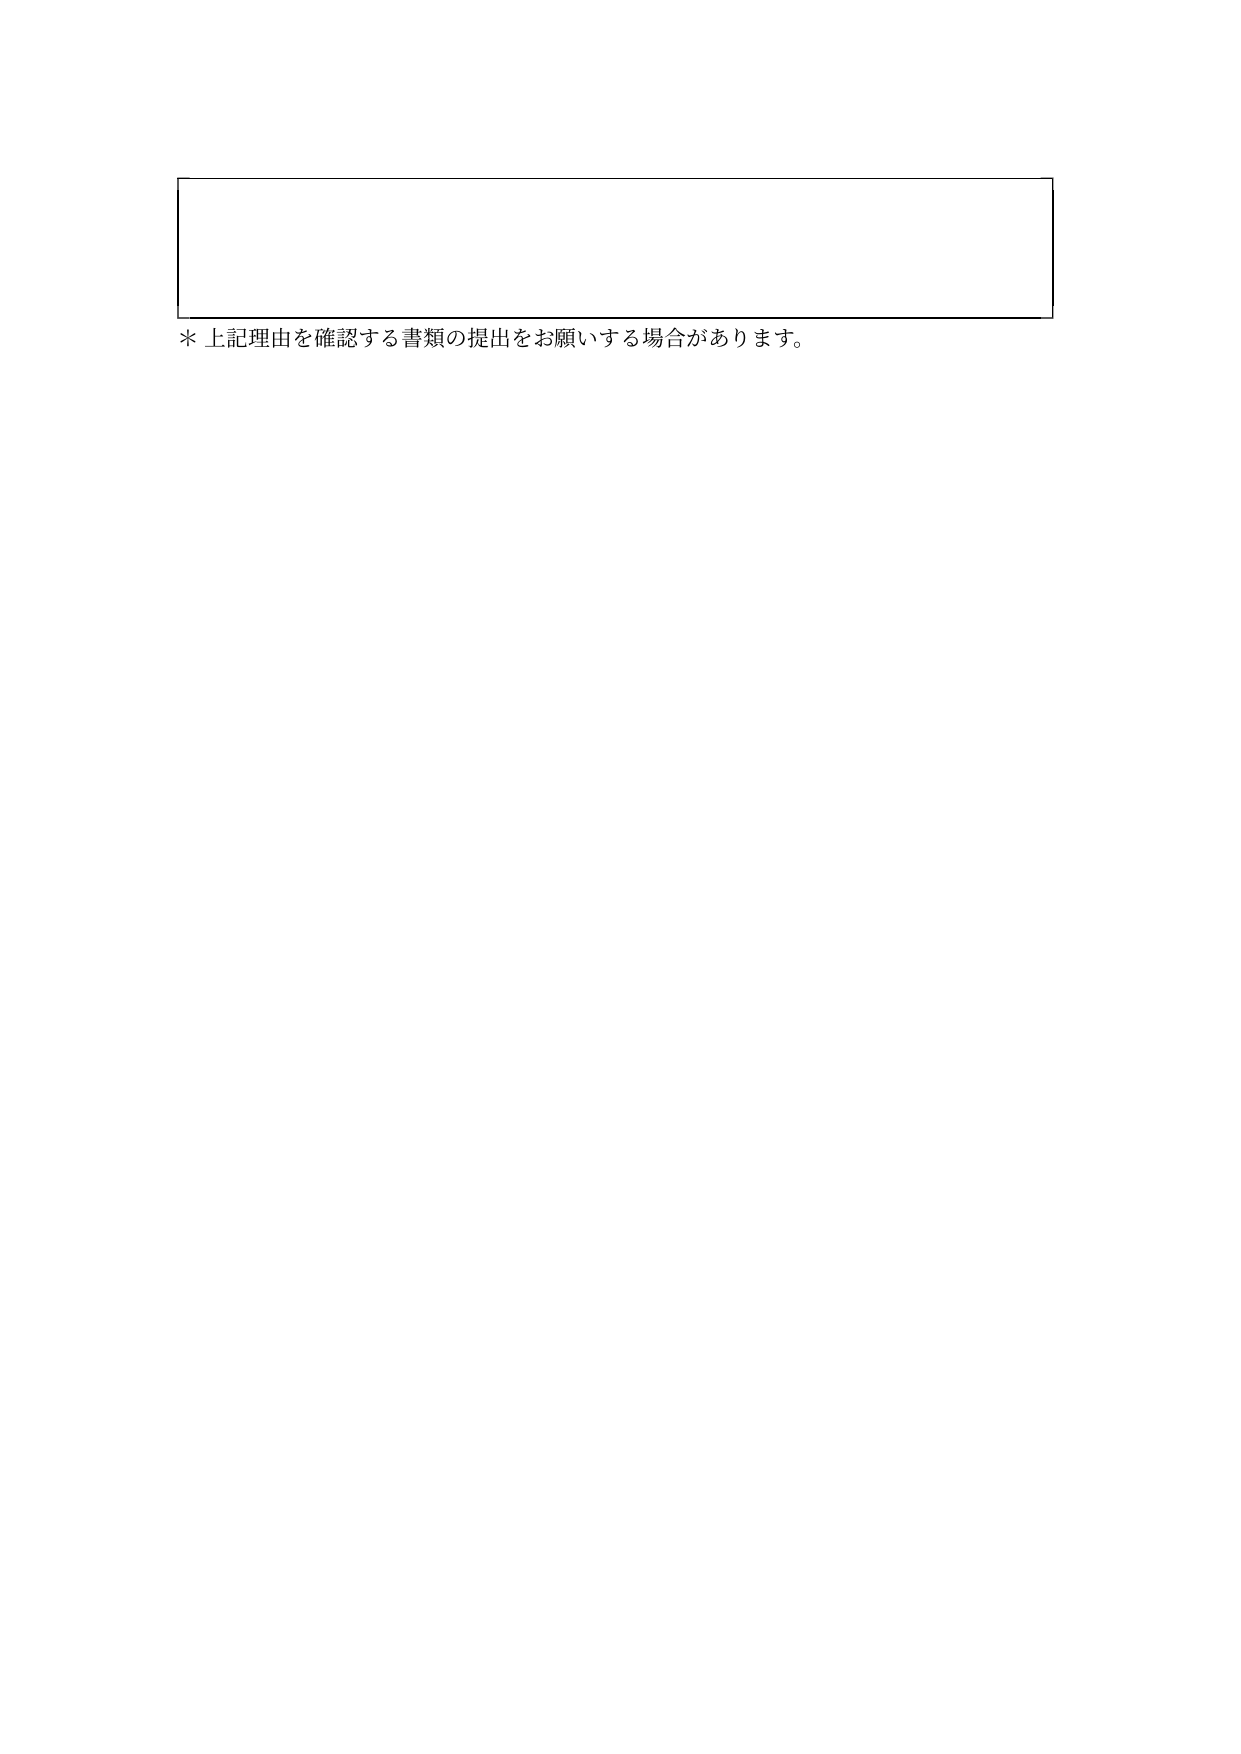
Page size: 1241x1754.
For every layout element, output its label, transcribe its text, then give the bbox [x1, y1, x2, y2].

text ＊ 上記理由を確認する書類の提出をお願いする場合があります。 [177, 321, 1065, 352]
